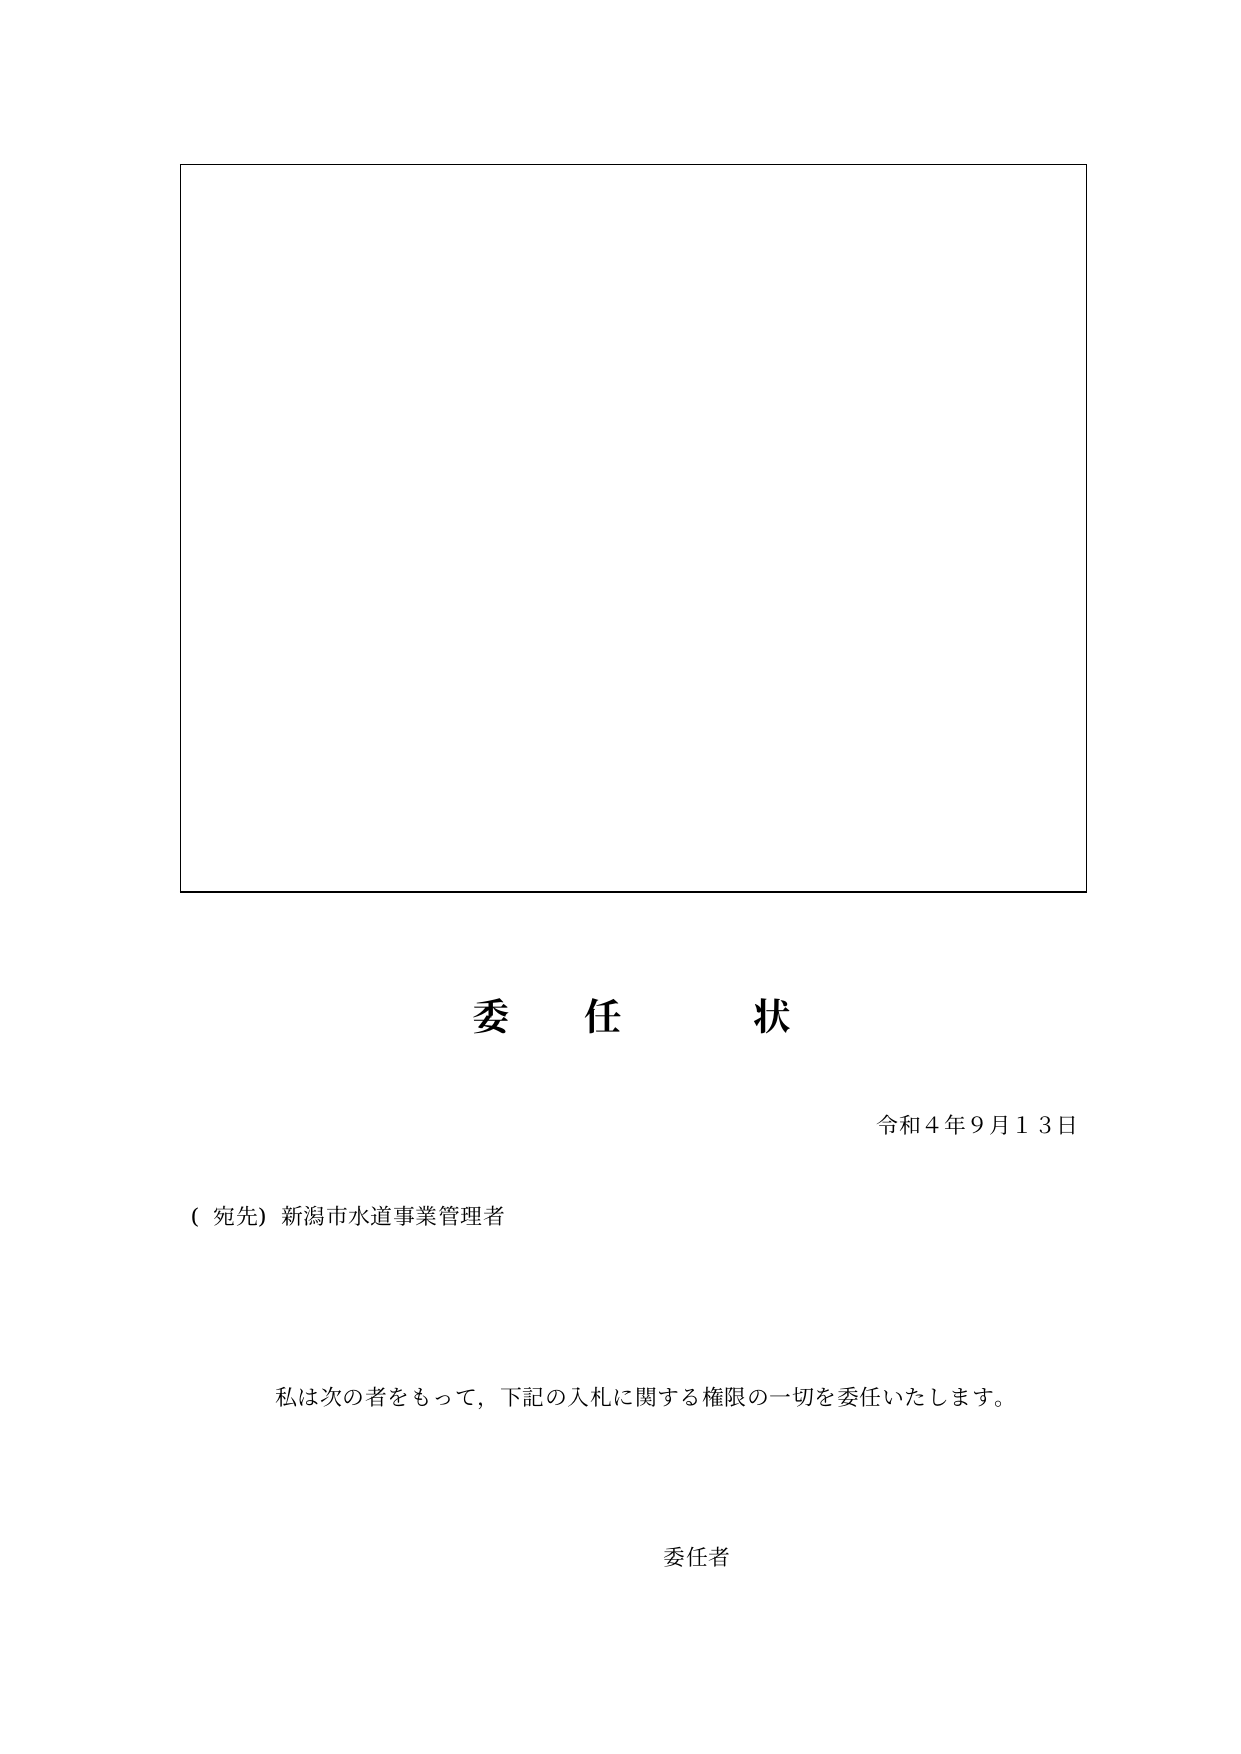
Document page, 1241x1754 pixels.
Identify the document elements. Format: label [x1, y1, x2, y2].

table_header [191, 973, 1091, 1619]
table_cell [181, 165, 1086, 891]
